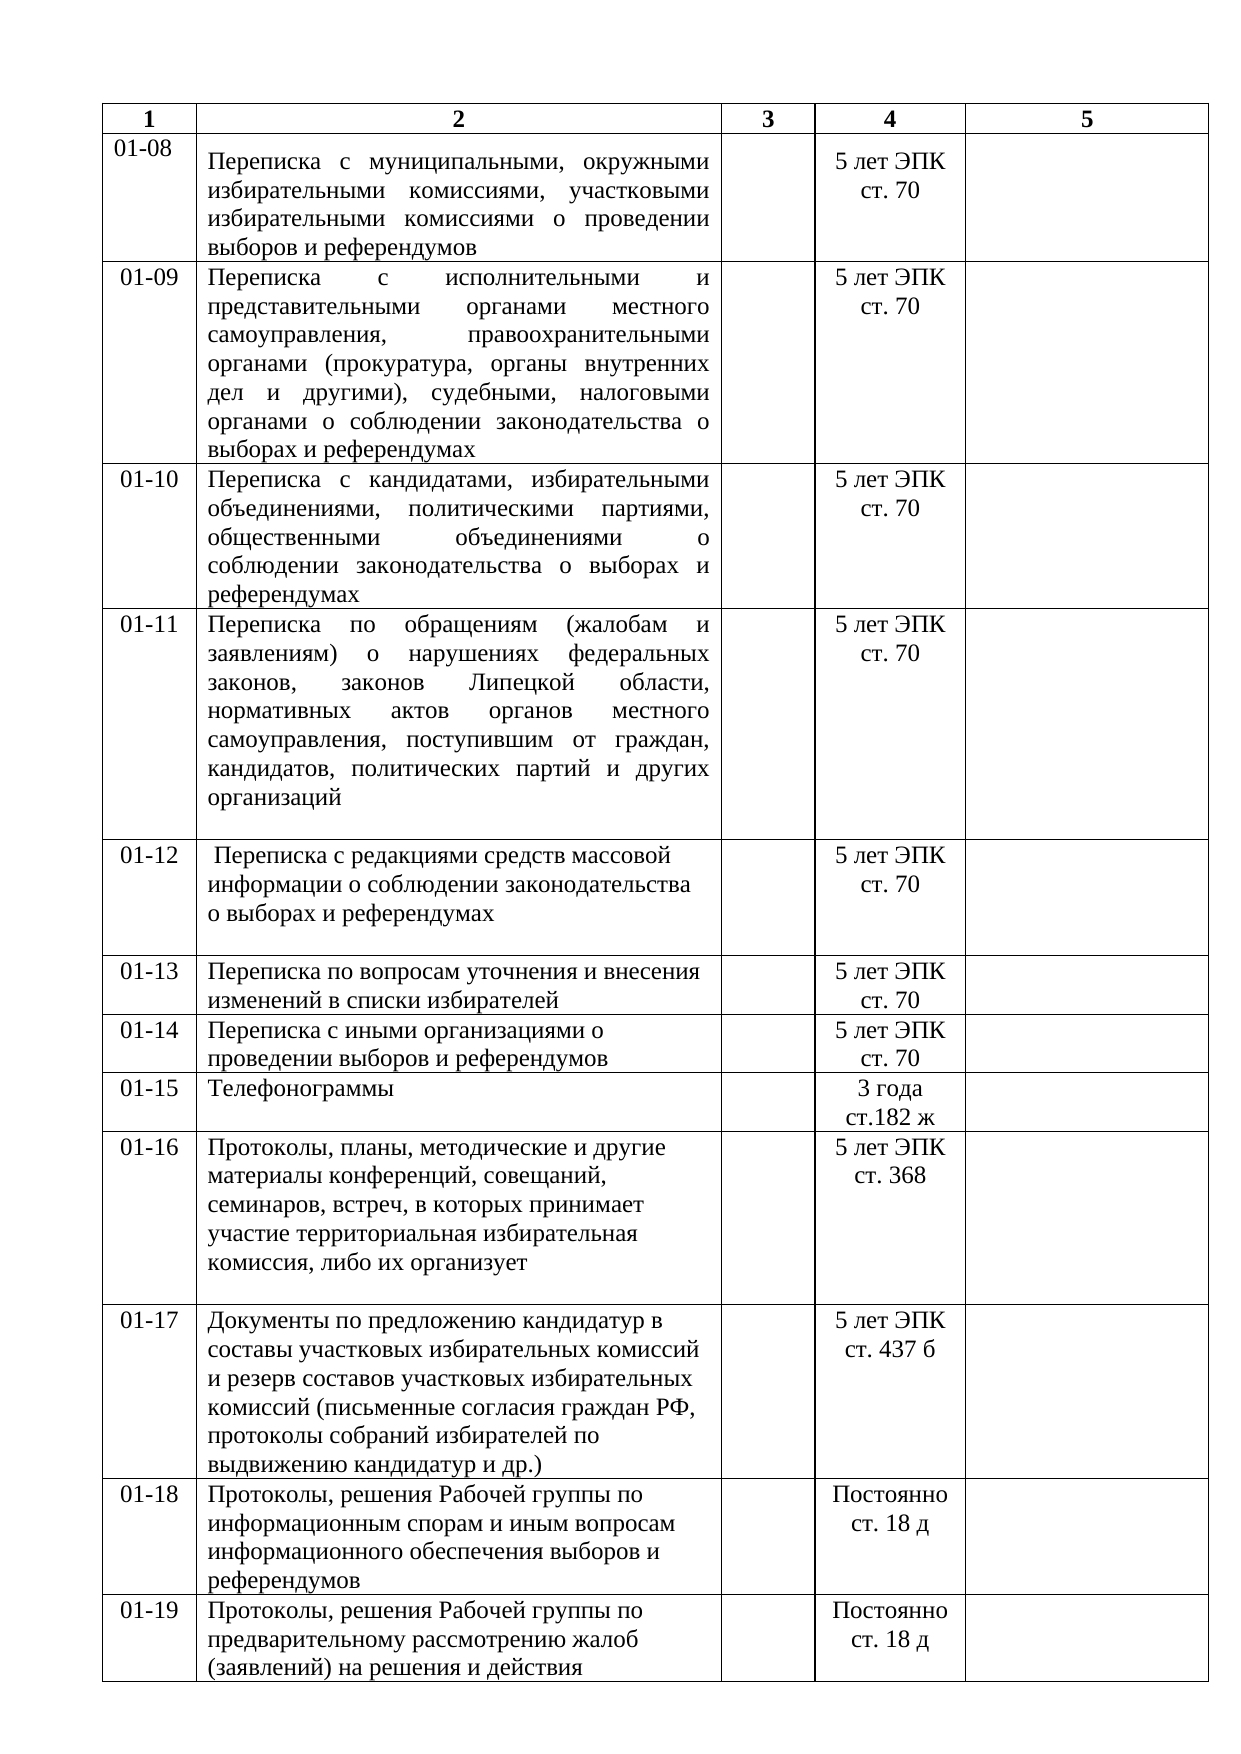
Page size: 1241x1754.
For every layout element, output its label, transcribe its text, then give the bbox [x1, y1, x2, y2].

table_cell [722, 1073, 814, 1131]
table_cell 5 лет ЭПК ст. 70 [816, 840, 965, 955]
table_cell 5 лет ЭПК ст. 70 [816, 262, 965, 463]
table_cell [722, 1015, 814, 1072]
table_cell Переписка с муниципальными, окружными избирательными комиссиями, участковыми избирательными комиссиями о проведении выборов и референдумов [197, 134, 721, 261]
table_cell 5 лет ЭПК ст. 368 [816, 1132, 965, 1304]
table_cell Переписка с кандидатами, избирательными объединениями, политическими партиями, общественными объединениями о соблюдении законодательства о выборах и референдумах [197, 464, 721, 608]
table_cell Постоянно ст. 18 д [816, 1595, 965, 1681]
table_cell 3 года ст.182 ж [816, 1073, 965, 1131]
table_cell 5 лет ЭПК ст. 70 [816, 464, 965, 608]
table_cell [966, 956, 1208, 1014]
table_cell Постоянно ст. 18 д [816, 1479, 965, 1594]
table_cell Переписка по вопросам уточнения и внесения изменений в списки избирателей [197, 956, 721, 1014]
table_cell Протоколы, решения Рабочей группы по информационным спорам и иным вопросам информационного обеспечения выборов и референдумов [197, 1479, 721, 1594]
table_cell [966, 1073, 1208, 1131]
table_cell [197, 1595, 721, 1681]
table_cell [966, 1479, 1208, 1594]
table_cell [966, 1595, 1208, 1681]
table_cell 5 лет ЭПК ст. 70 [816, 1015, 965, 1072]
table_cell 01-13 [103, 956, 196, 1014]
table_cell [722, 1595, 814, 1681]
table_cell [722, 1479, 814, 1594]
table_cell [722, 840, 814, 955]
table_cell Переписка с исполнительными и представительными органами местного самоуправления, правоохранительными органами (прокуратура, органы внутренних дел и другими), судебными, налоговыми органами о соблюдении законодательства о выборах и референдумах [197, 262, 721, 463]
table_cell Переписка с иными организациями о проведении выборов и референдумов [197, 1015, 721, 1072]
table_cell 01-12 [103, 840, 196, 955]
table_cell 01-15 [103, 1073, 196, 1131]
table_cell [966, 1015, 1208, 1072]
table_cell 01-16 [103, 1132, 196, 1304]
table_cell 01-19 [103, 1595, 196, 1681]
table_cell 4 [816, 104, 965, 132]
table_cell 01-08 [103, 134, 196, 261]
table_cell [966, 464, 1208, 608]
table_cell 01-10 [103, 464, 196, 608]
table_cell Телефонограммы [197, 1073, 721, 1131]
table_cell 5 лет ЭПК ст. 70 [816, 956, 965, 1014]
table_cell [966, 609, 1208, 839]
table_cell [722, 609, 814, 839]
table_cell [966, 1132, 1208, 1304]
table_cell [722, 1132, 814, 1304]
table_cell 01-14 [103, 1015, 196, 1072]
table_cell 5 лет ЭПК ст. 437 б [816, 1305, 965, 1478]
table_cell [722, 464, 814, 608]
table_cell 5 лет ЭПК ст. 70 [816, 134, 965, 261]
table_cell 01-11 [103, 609, 196, 839]
table_cell [722, 1305, 814, 1478]
table_cell Протоколы, планы, методические и другие материалы конференций, совещаний, семинаров, встреч, в которых принимает участие территориальная избирательная комиссия, либо их организует [197, 1132, 721, 1304]
table_cell 01-17 [103, 1305, 196, 1478]
table_cell 01-09 [103, 262, 196, 463]
table_cell Переписка по обращениям (жалобам и заявлениям) о нарушениях федеральных законов, законов Липецкой области, нормативных актов органов местного самоуправления, поступившим от граждан, кандидатов, политических партий и других организаций [197, 609, 721, 839]
table_cell 5 [966, 104, 1208, 132]
table_cell [722, 262, 814, 463]
table_cell [966, 840, 1208, 955]
table_cell 3 [722, 104, 814, 132]
table_cell [966, 262, 1208, 463]
table_cell [966, 134, 1208, 261]
table_cell Переписка с редакциями средств массовой информации о соблюдении законодательства о выборах и референдумах [197, 840, 721, 955]
table_cell [966, 1305, 1208, 1478]
table_cell 2 [197, 104, 721, 132]
table_cell [722, 956, 814, 1014]
table_cell 5 лет ЭПК ст. 70 [816, 609, 965, 839]
table_cell 01-18 [103, 1479, 196, 1594]
table_cell 1 [103, 104, 196, 132]
table_cell Документы по предложению кандидатур в составы участковых избирательных комиссий и резерв составов участковых избирательных комиссий (письменные согласия граждан РФ, протоколы собраний избирателей по выдвижению кандидатур и др.) [197, 1305, 721, 1478]
table_cell [722, 134, 814, 261]
